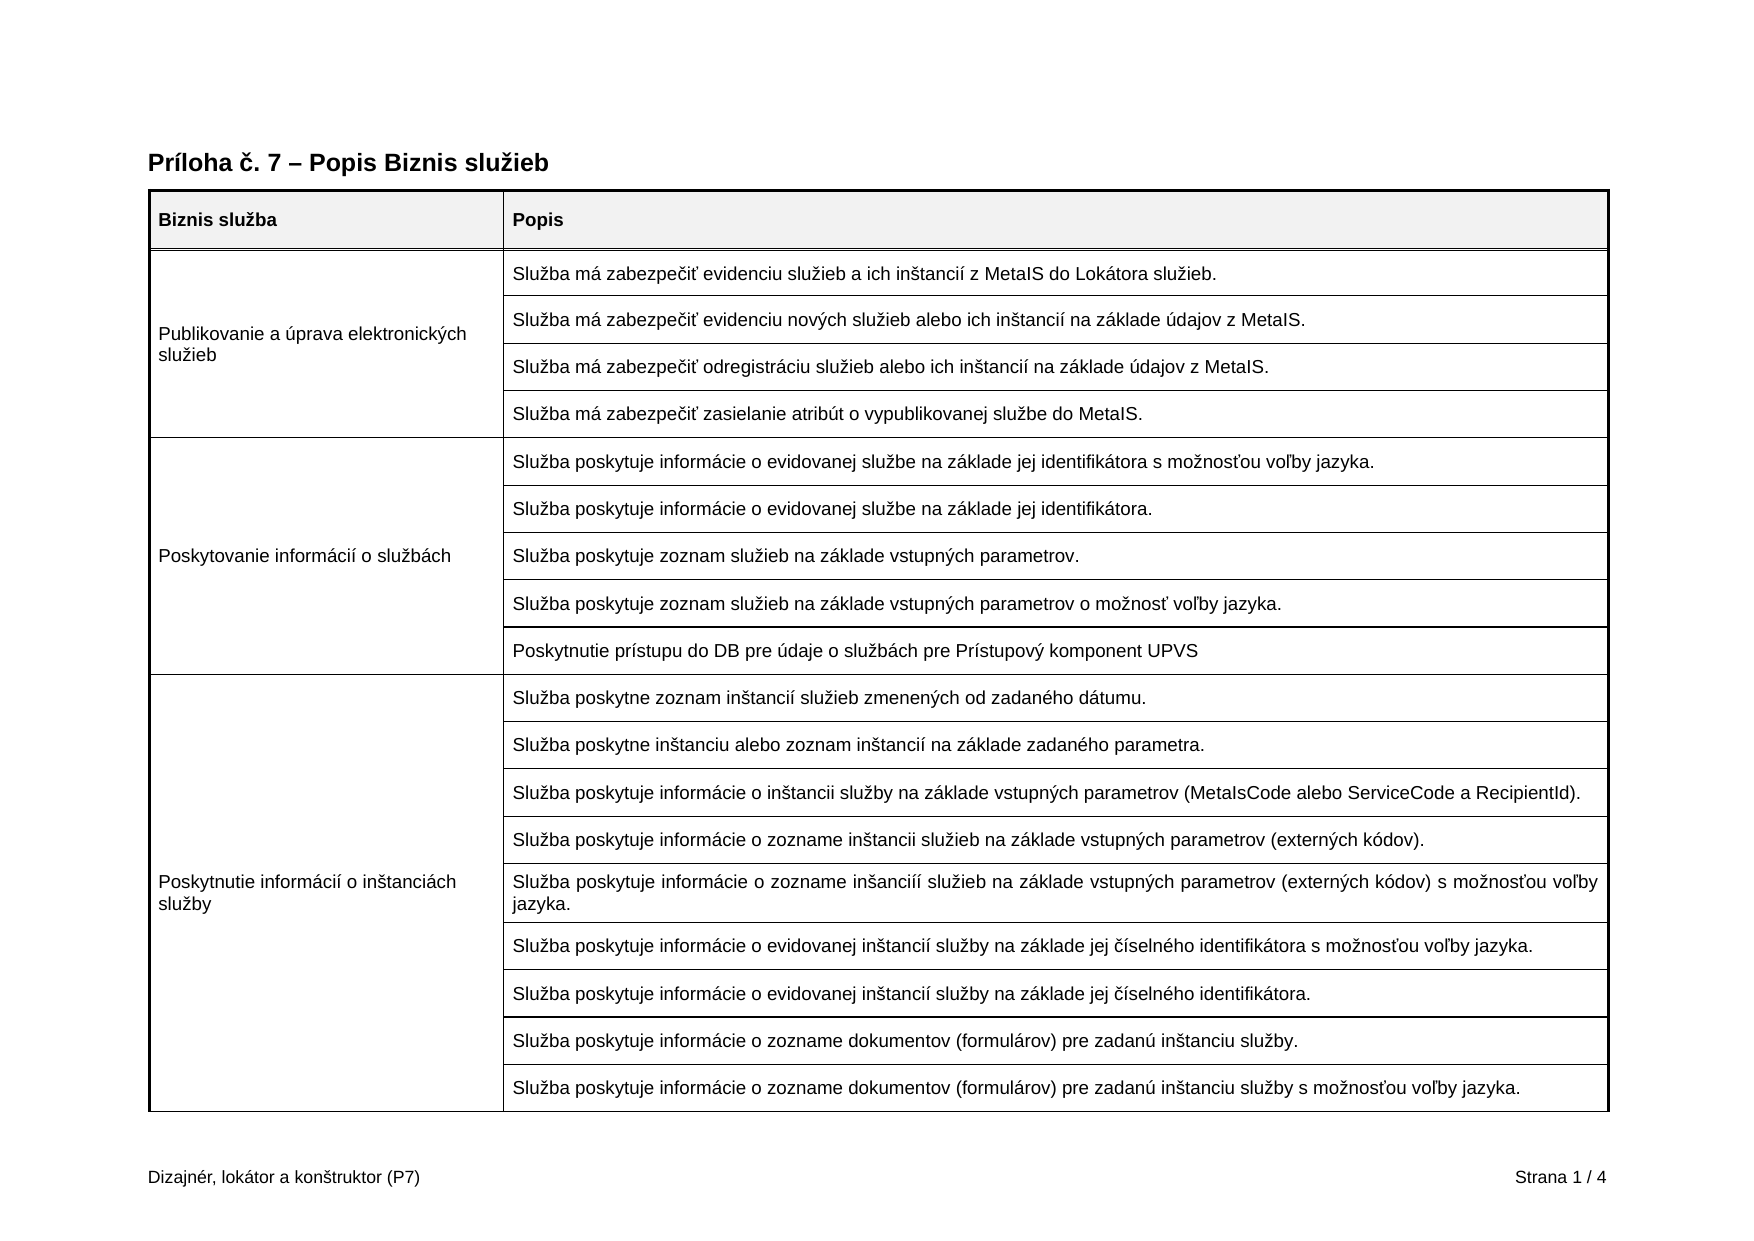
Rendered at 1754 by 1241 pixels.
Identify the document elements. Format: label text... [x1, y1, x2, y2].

table_cell Služba poskytuje informácie o zozname inštancii služieb na základe vstupných parametrov (externých kódov). [504, 817, 1607, 863]
table_cell Služba má zabezpečiť zasielanie atribút o vypublikovanej službe do MetaIS. [504, 391, 1607, 437]
table_cell Služba má zabezpečiť odregistráciu služieb alebo ich inštancií na základe údajov z MetaIS. [504, 344, 1607, 390]
table_cell Služba poskytuje informácie o evidovanej inštancií služby na základe jej číselného identifikátora. [504, 970, 1607, 1016]
table_cell Služba poskytuje informácie o evidovanej službe na základe jej identifikátora s možnosťou voľby jazyka. [504, 438, 1607, 484]
text Príloha č. 7 – Popis Biznis služieb [148, 148, 1606, 176]
table_header Popis [504, 192, 1607, 248]
table_header Biznis služba [151, 192, 503, 248]
table_cell Služba poskytne inštanciu alebo zoznam inštancií na základe zadaného parametra. [504, 722, 1607, 768]
table_cell Služba poskytuje zoznam služieb na základe vstupných parametrov o možnosť voľby jazyka. [504, 580, 1607, 626]
table_cell Publikovanie a úprava elektronických služieb [151, 251, 503, 437]
table_cell Služba poskytuje zoznam služieb na základe vstupných parametrov. [504, 533, 1607, 579]
table_cell Služba má zabezpečiť evidenciu nových služieb alebo ich inštancií na základe údajov z MetaIS. [504, 296, 1607, 343]
table_cell Služba poskytuje informácie o inštancii služby na základe vstupných parametrov (MetaIsCode alebo ServiceCode a RecipientId). [504, 769, 1607, 816]
table_cell Poskytnutie informácií o inštanciách služby [151, 675, 503, 1111]
table_cell Poskytovanie informácií o službách [151, 438, 503, 674]
table_cell Služba poskytne zoznam inštancií služieb zmenených od zadaného dátumu. [504, 675, 1607, 721]
table_cell Služba poskytuje informácie o evidovanej inštancií služby na základe jej číselného identifikátora s možnosťou voľby jazyka. [504, 923, 1607, 969]
table_cell Služba má zabezpečiť evidenciu služieb a ich inštancií z MetaIS do Lokátora služieb. [504, 251, 1607, 295]
table_cell Služba poskytuje informácie o evidovanej službe na základe jej identifikátora. [504, 486, 1607, 532]
table_cell Služba poskytuje informácie o zozname dokumentov (formulárov) pre zadanú inštanciu služby. [504, 1018, 1607, 1064]
table_cell Služba poskytuje informácie o zozname dokumentov (formulárov) pre zadanú inštanciu služby s možnosťou voľby jazyka. [504, 1065, 1607, 1111]
table_cell Služba poskytuje informácie o zozname inšanciíí služieb na základe vstupných parametrov (externých kódov) s možnosťou voľby jazyka. [504, 864, 1607, 922]
table_cell Poskytnutie prístupu do DB pre údaje o službách pre Prístupový komponent UPVS [504, 628, 1607, 674]
